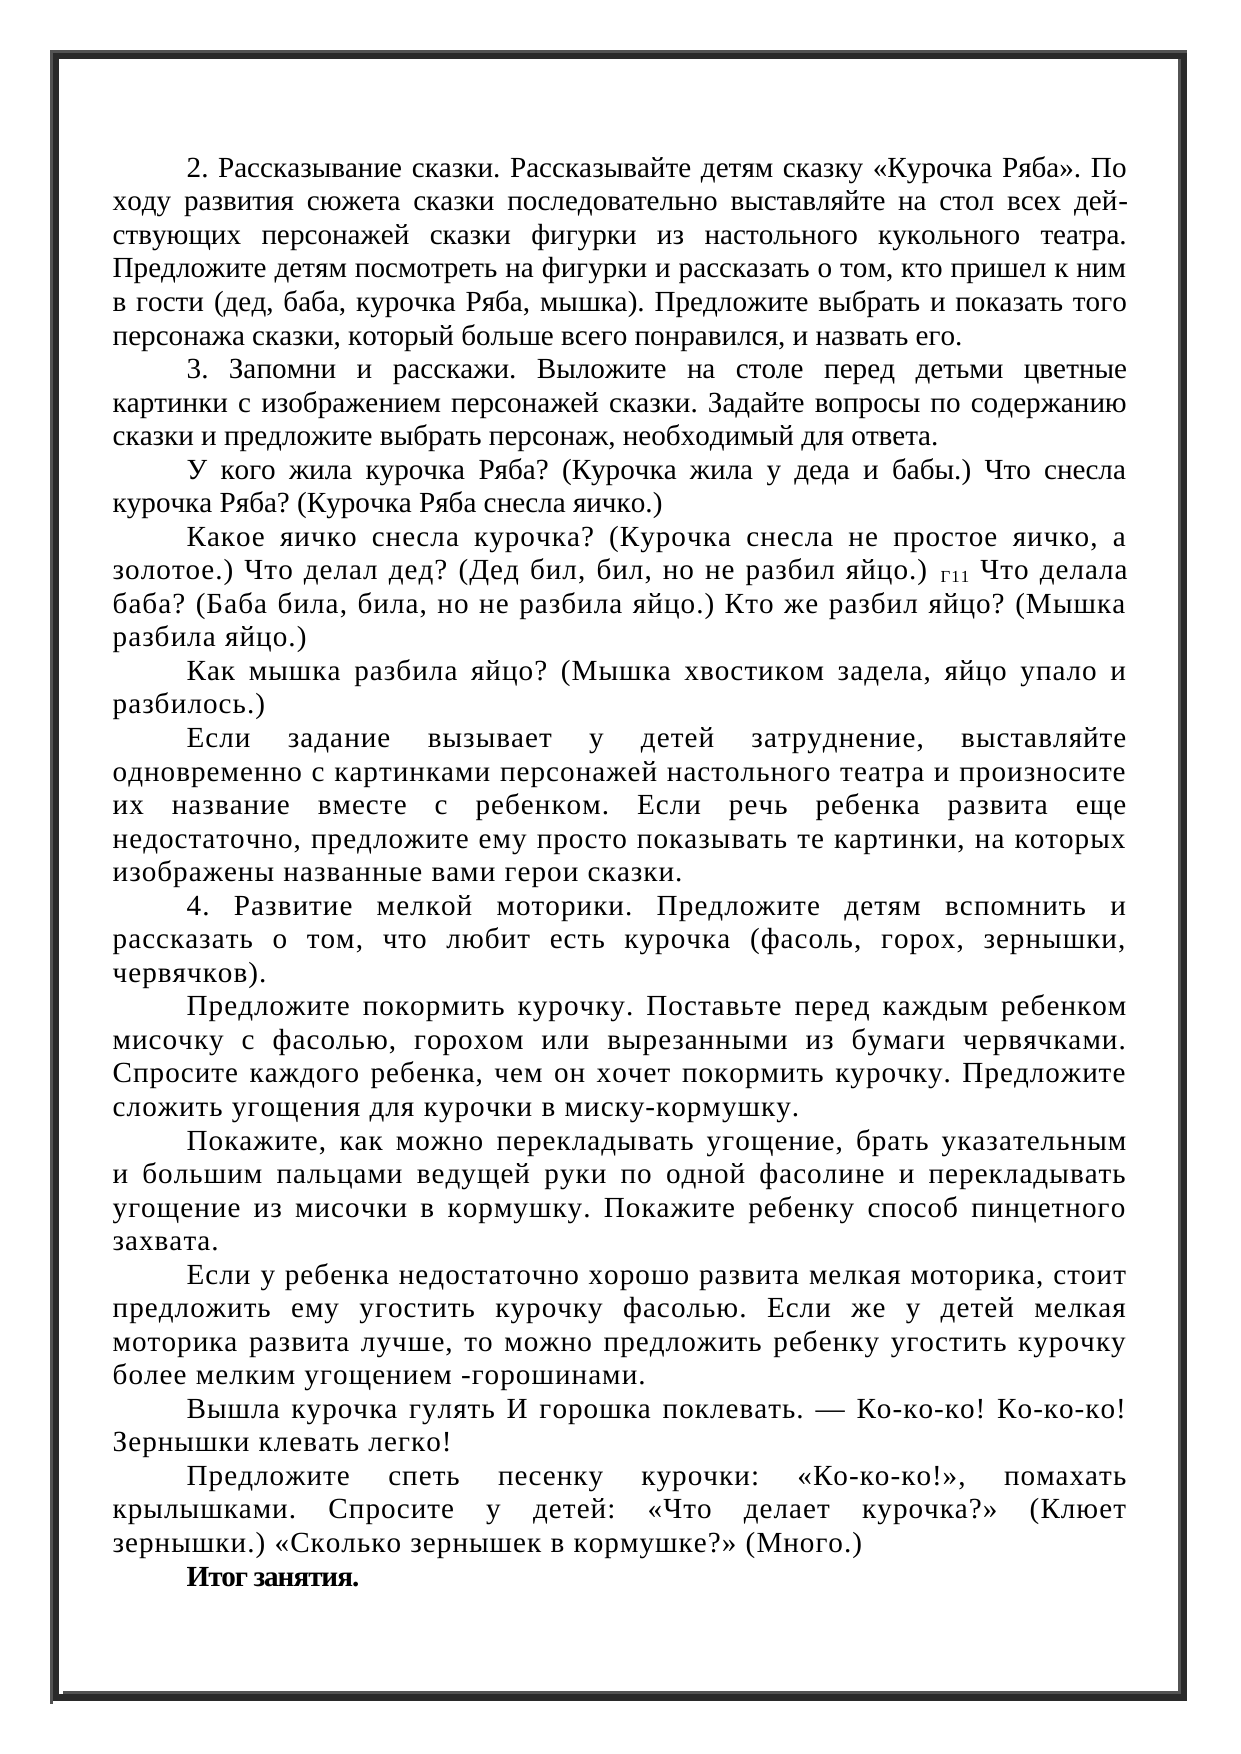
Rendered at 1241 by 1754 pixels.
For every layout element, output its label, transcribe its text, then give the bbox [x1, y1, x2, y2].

text Покажите, как можно перекладывать угощение, брать указательным и большим пальцами ведущей руки по одной фасолине и перекладывать угощение из мисочки в кормушку. Покажите ребенку способ пинцетного захвата. [112, 1123, 1128, 1257]
text 4. Развитие мелкой моторики. Предложите детям вспомнить и рассказать о том, что любит есть курочка (фасоль, горох, зернышки, червячков). [112, 888, 1128, 988]
text Если у ребенка недостаточно хорошо развита мелкая моторика, стоит предложить ему угостить курочку фасолью. Если же у детей мелкая моторика развита лучше, то можно предложить ребенку угостить курочку более мелким угощением -горошинами. [112, 1257, 1128, 1391]
text Итог занятия. [112, 1559, 1128, 1592]
text 2. Рассказывание сказки. Рассказывайте детям сказку «Курочка Ряба». По ходу развития сюжета сказки последовательно выставляйте на стол всех действующих персонажей сказки фигурки из настольного кукольного театра. Предложите детям посмотреть на фигурки и рассказать о том, кто пришел к ним в гости (дед, баба, курочка Ряба, мышка). Предложите выбрать и показать того персонажа сказки, который больше всего понравился, и назвать его. [112, 150, 1128, 351]
text Если задание вызывает у детей затруднение, выставляйте одновременно с картинками персонажей настольного театра и произносите их название вместе с ребенком. Если речь ребенка развита еще недостаточно, предложите ему просто показывать те картинки, на которых изображены названные вами герои сказки. [112, 720, 1128, 888]
text Как мышка разбила яйцо? (Мышка хвостиком задела, яйцо упало и разбилось.) [112, 653, 1128, 720]
text Предложите спеть песенку курочки: «Ко-ко-ко!», помахать крылышками. Спросите у детей: «Что делает курочка?» (Клюет зернышки.) «Сколько зернышек в кормушке?» (Много.) [112, 1458, 1128, 1559]
text У кого жила курочка Ряба? (Курочка жила у деда и бабы.) Что снесла курочка Ряба? (Курочка Ряба снесла яичко.) [112, 452, 1128, 519]
text 3. Запомни и расскажи. Выложите на столе перед детьми цветные картинки с изображением персонажей сказки. Задайте вопросы по содержанию сказки и предложите выбрать персонаж, необходимый для ответа. [112, 351, 1128, 452]
text Какое яичко снесла курочка? (Курочка снесла не простое яичко, а золотое.) Что делал дед? (Дед бил, бил, но не разбил яйцо.) Г11 Что делала баба? (Баба била, била, но не разбила яйцо.) Кто же разбил яйцо? (Мышка разбила яйцо.) [112, 519, 1128, 653]
text Предложите покормить курочку. Поставьте перед каждым ребенком мисочку с фасолью, горохом или вырезанными из бумаги червячками. Спросите каждого ребенка, чем он хочет покормить курочку. Предложите сложить угощения для курочки в миску-кормушку. [112, 988, 1128, 1123]
text Вышла курочка гулять И горошка поклевать. — Ко-ко-ко! Ко-ко-ко! Зернышки клевать легко! [112, 1391, 1128, 1458]
